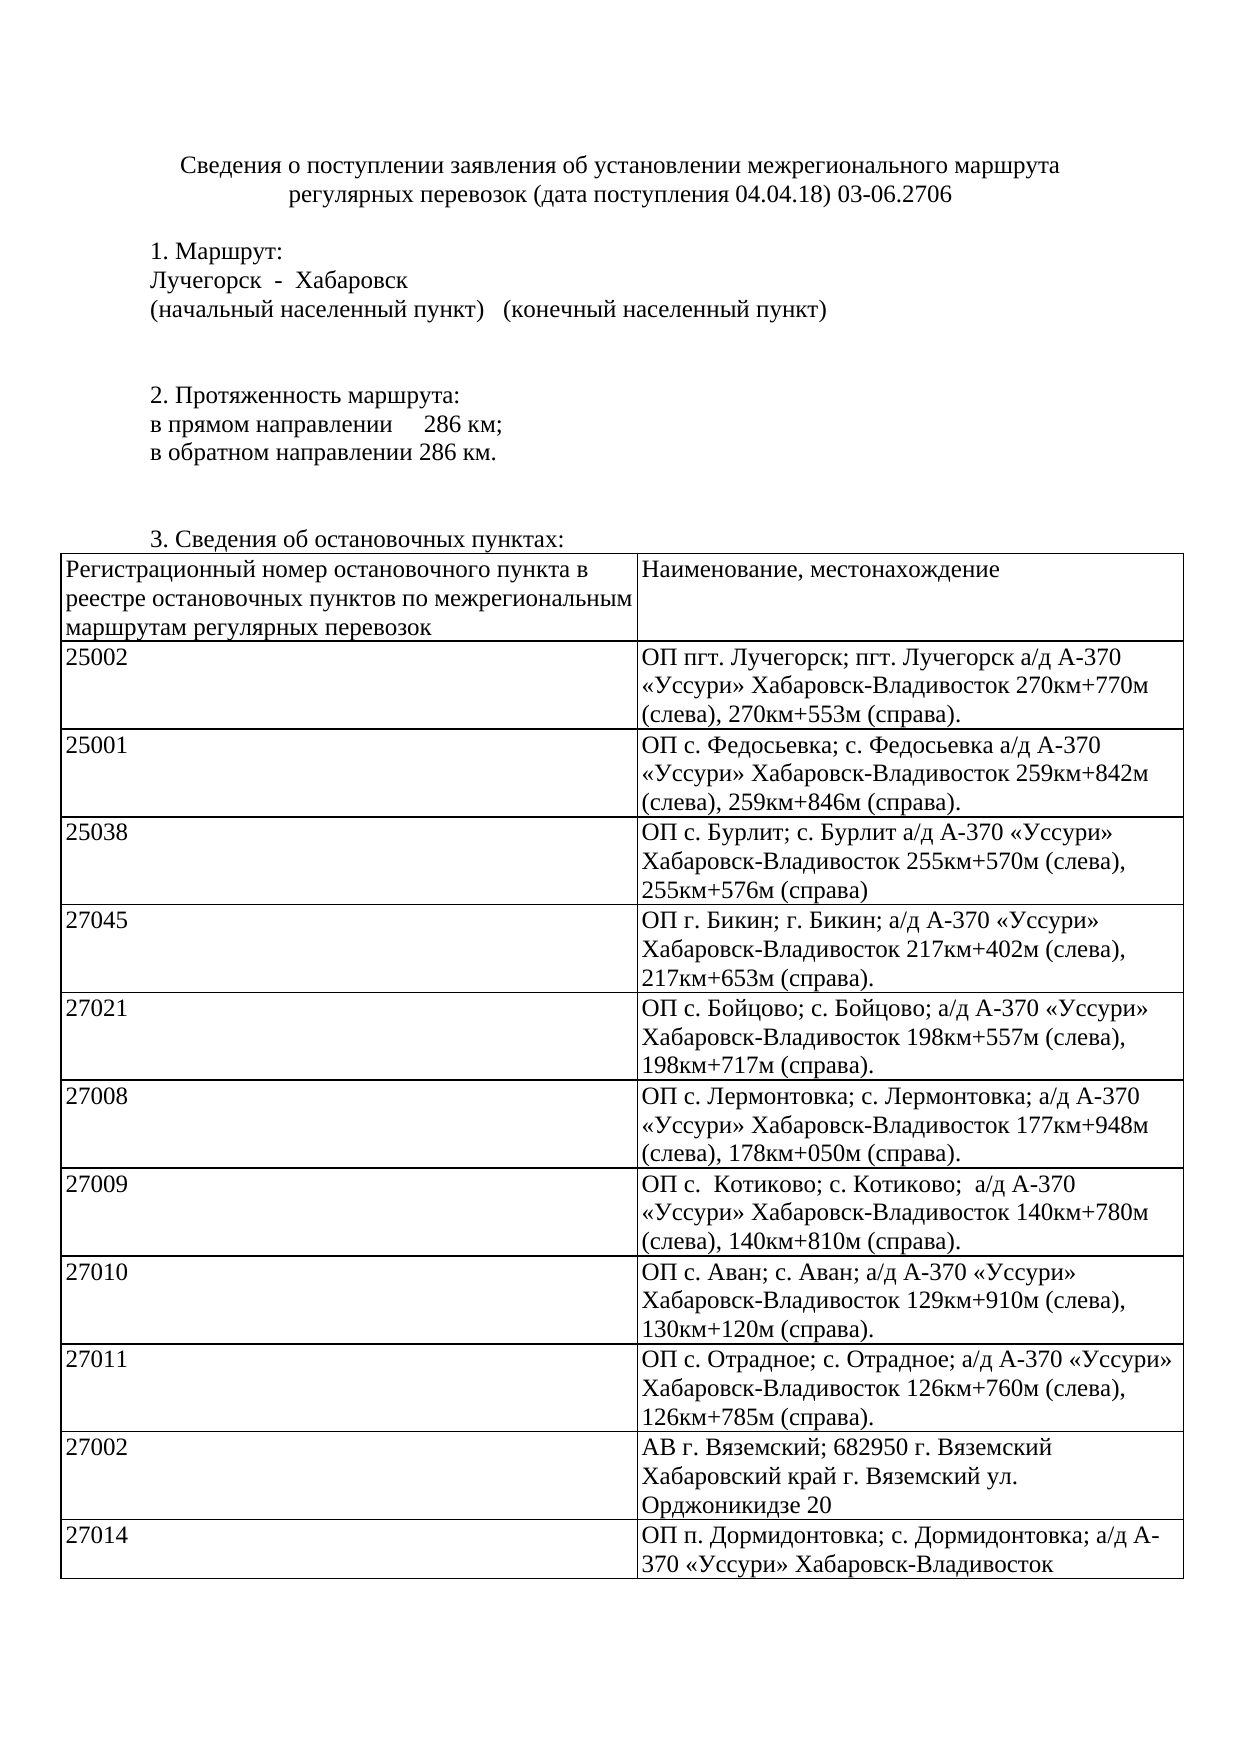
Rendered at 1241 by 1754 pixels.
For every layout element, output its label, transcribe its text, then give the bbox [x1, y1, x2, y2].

table_cell 27009 [62, 1169, 637, 1255]
table_cell ОП с. Аван; с. Аван; а/д А-370 «Уссури» Хабаровск-Владивосток 129км+910м (слева), 130км+120м (справа). [638, 1257, 1183, 1343]
text 3. Сведения об остановочных пунктах: [150, 524, 1090, 552]
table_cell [638, 1520, 1183, 1577]
table_cell 27010 [62, 1257, 637, 1343]
table_cell ОП пгт. Лучегорск; пгт. Лучегорск а/д А-370 «Уссури» Хабаровск-Владивосток 270км+770м (слева), 270км+553м (справа). [638, 642, 1183, 728]
table_cell ОП с. Отрадное; с. Отрадное; а/д А-370 «Уссури» Хабаровск-Владивосток 126км+760м (слева), 126км+785м (справа). [638, 1345, 1183, 1431]
table_cell 25038 [62, 818, 637, 904]
table_cell 27045 [62, 905, 637, 992]
table_cell 27002 [62, 1432, 637, 1518]
table_cell ОП с. Котиково; с. Котиково; а/д А-370 «Уссури» Хабаровск-Владивосток 140км+780м (слева), 140км+810м (справа). [638, 1169, 1183, 1255]
table_cell ОП с. Бойцово; с. Бойцово; а/д А-370 «Уссури» Хабаровск-Владивосток 198км+557м (слева), 198км+717м (справа). [638, 993, 1183, 1079]
text (начальный населенный пункт) (конечный населенный пункт) [150, 294, 1090, 322]
text Лучегорск - Хабаровск [150, 265, 1090, 294]
table_header Регистрационный номер остановочного пункта в реестре остановочных пунктов по межрегиональным маршрутам регулярных перевозок [62, 554, 637, 640]
text Сведения о поступлении заявления об установлении межрегионального маршрута регулярных перевозок (дата поступления 04.04.18) 03-06.2706 [150, 150, 1090, 207]
text в обратном направлении 286 км. [150, 437, 1090, 466]
table_cell 25002 [62, 642, 637, 728]
table_cell ОП с. Бурлит; с. Бурлит а/д А-370 «Уссури» Хабаровск-Владивосток 255км+570м (слева), 255км+576м (справа) [638, 818, 1183, 904]
table_cell АВ г. Вяземский; 682950 г. Вяземский Хабаровский край г. Вяземский ул. Орджоникидзе 20 [638, 1432, 1183, 1518]
table_cell 27021 [62, 993, 637, 1079]
text 2. Протяженность маршрута: [150, 380, 1090, 409]
text в прямом направлении 286 км; [150, 409, 1090, 437]
table_cell 27008 [62, 1081, 637, 1167]
table_cell 27011 [62, 1345, 637, 1431]
table_cell ОП с. Лермонтовка; с. Лермонтовка; а/д А-370 «Уссури» Хабаровск-Владивосток 177км+948м (слева), 178км+050м (справа). [638, 1081, 1183, 1167]
table_cell 27014 [62, 1520, 637, 1577]
table_cell 25001 [62, 730, 637, 816]
table_cell ОП г. Бикин; г. Бикин; а/д А-370 «Уссури» Хабаровск-Владивосток 217км+402м (слева), 217км+653м (справа). [638, 905, 1183, 992]
table_cell ОП с. Федосьевка; с. Федосьевка а/д А-370 «Уссури» Хабаровск-Владивосток 259км+842м (слева), 259км+846м (справа). [638, 730, 1183, 816]
table_header Наименование, местонахождение [638, 554, 1183, 640]
text 1. Маршрут: [150, 236, 1090, 265]
